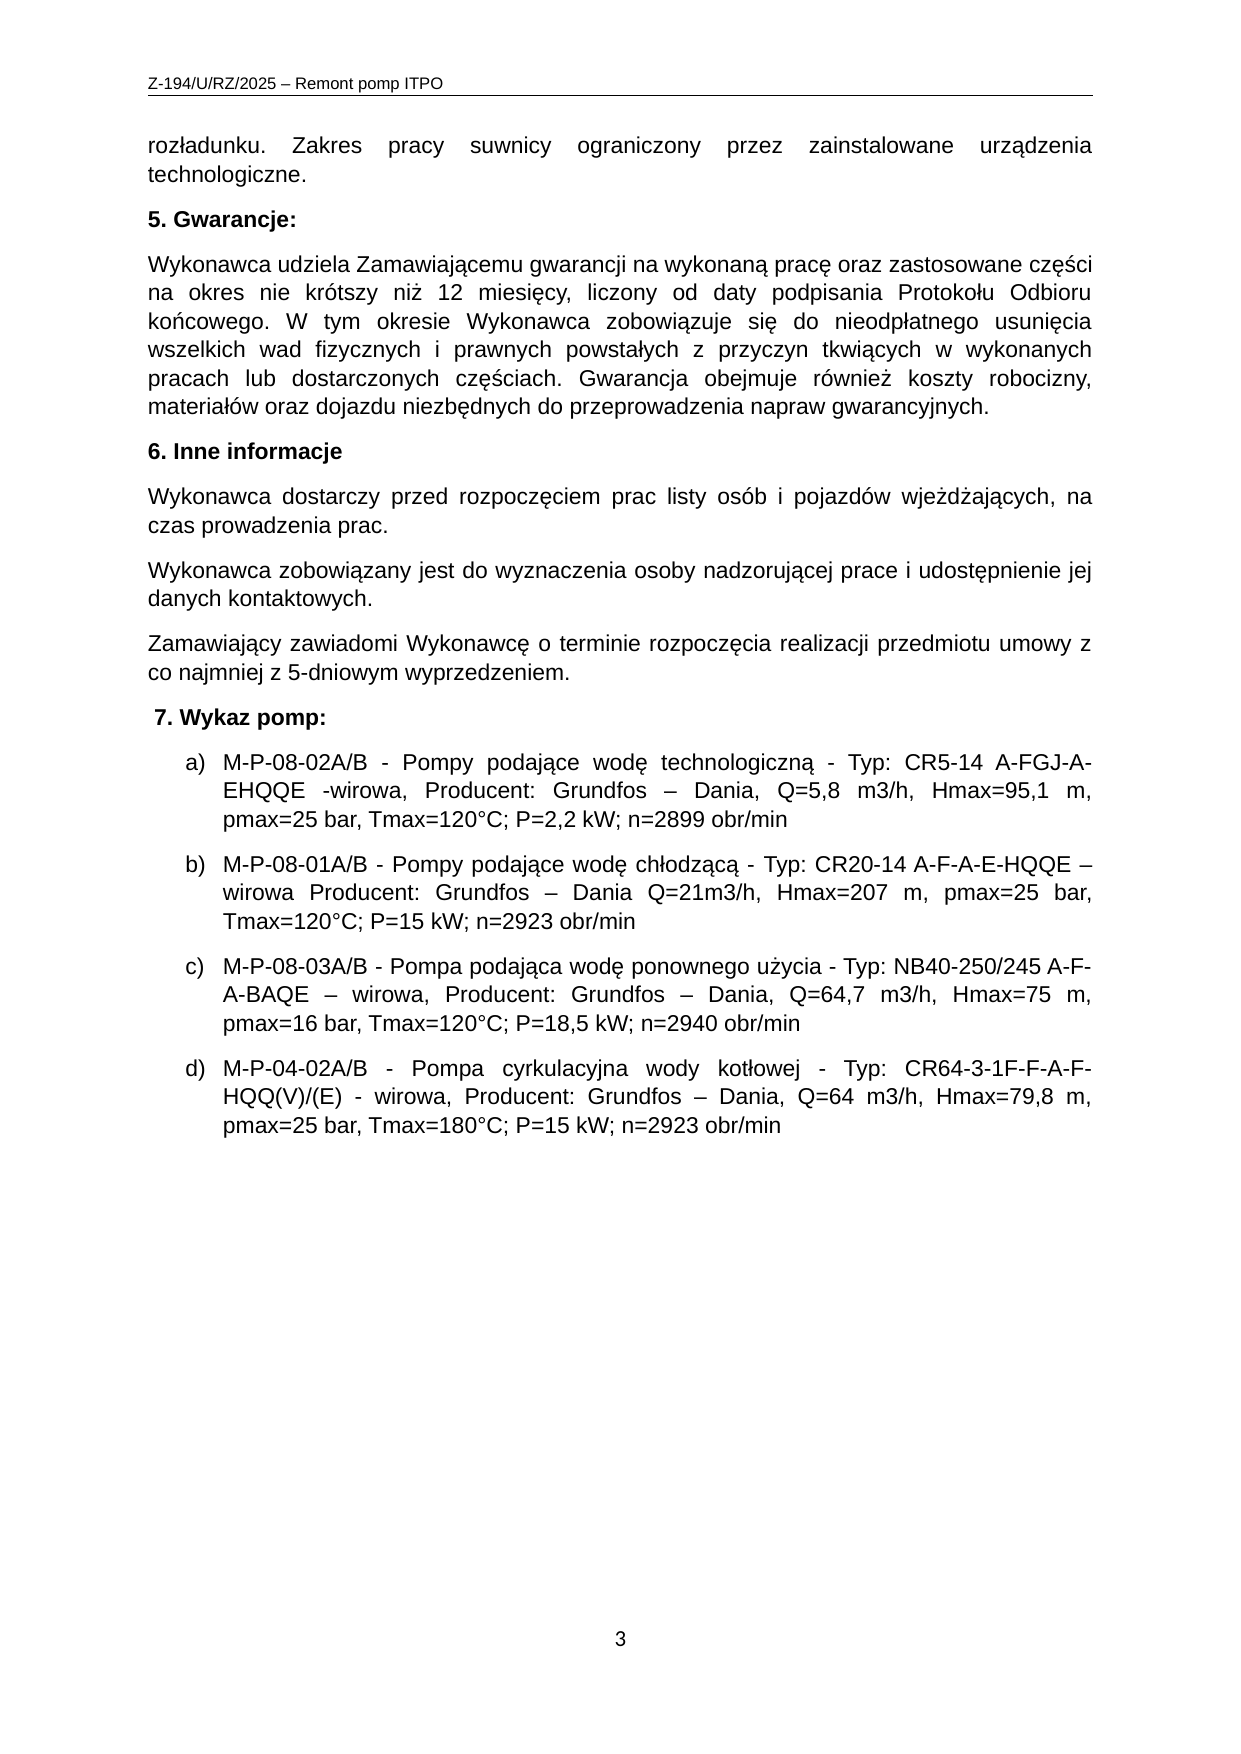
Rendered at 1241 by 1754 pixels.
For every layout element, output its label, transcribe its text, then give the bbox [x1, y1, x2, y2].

text 6. Inne informacje [148, 438, 1093, 464]
list M-P-08-01A/B - Pompy podające wodę chłodzącą - Typ: CR20-14 A-F-A-E-HQQE – wirowa Producent: Grundfos – Dania Q=21m3/h, Hmax=207 m, pmax=25 bar, Tmax=120°C; P=15 kW; n=2923 obr/min [185, 851, 1093, 934]
list M-P-04-02A/B - Pompa cyrkulacyjna wody kotłowej - Typ: CR64-3-1F-F-A-F-HQQ(V)/(E) - wirowa, Producent: Grundfos – Dania, Q=64 m3/h, Hmax=79,8 m, pmax=25 bar, Tmax=180°C; P=15 kW; n=2923 obr/min [185, 1055, 1093, 1138]
text Zamawiający zawiadomi Wykonawcę o terminie rozpoczęcia realizacji przedmiotu umowy z co najmniej z 5-dniowym wyprzedzeniem. [148, 630, 1093, 685]
text Wykonawca udziela Zamawiającemu gwarancji na wykonaną pracę oraz zastosowane części na okres nie krótszy niż 12 miesięcy, liczony od daty podpisania Protokołu Odbioru końcowego. W tym okresie Wykonawca zobowiązuje się do nieodpłatnego usunięcia wszelkich wad fizycznych i prawnych powstałych z przyczyn tkwiących w wykonanych pracach lub dostarczonych częściach. Gwarancja obejmuje również koszty robocizny, materiałów oraz dojazdu niezbędnych do przeprowadzenia napraw gwarancyjnych. [148, 251, 1093, 419]
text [148, 132, 1093, 187]
text 7. Wykaz pomp: [148, 704, 1093, 730]
list M-P-08-03A/B - Pompa podająca wodę ponownego użycia - Typ: NB40-250/245 A-F-A-BAQE – wirowa, Producent: Grundfos – Dania, Q=64,7 m3/h, Hmax=75 m, pmax=16 bar, Tmax=120°C; P=18,5 kW; n=2940 obr/min [185, 953, 1093, 1036]
text Wykonawca zobowiązany jest do wyznaczenia osoby nadzorującej prace i udostępnienie jej danych kontaktowych. [148, 557, 1093, 612]
text Wykonawca dostarczy przed rozpoczęciem prac listy osób i pojazdów wjeżdżających, na czas prowadzenia prac. [148, 483, 1093, 538]
text 5. Gwarancje: [148, 206, 1093, 232]
list M-P-08-02A/B - Pompy podające wodę technologiczną - Typ: CR5-14 A-FGJ-A-EHQQE -wirowa, Producent: Grundfos – Dania, Q=5,8 m3/h, Hmax=95,1 m, pmax=25 bar, Tmax=120°C; P=2,2 kW; n=2899 obr/min [185, 749, 1093, 832]
